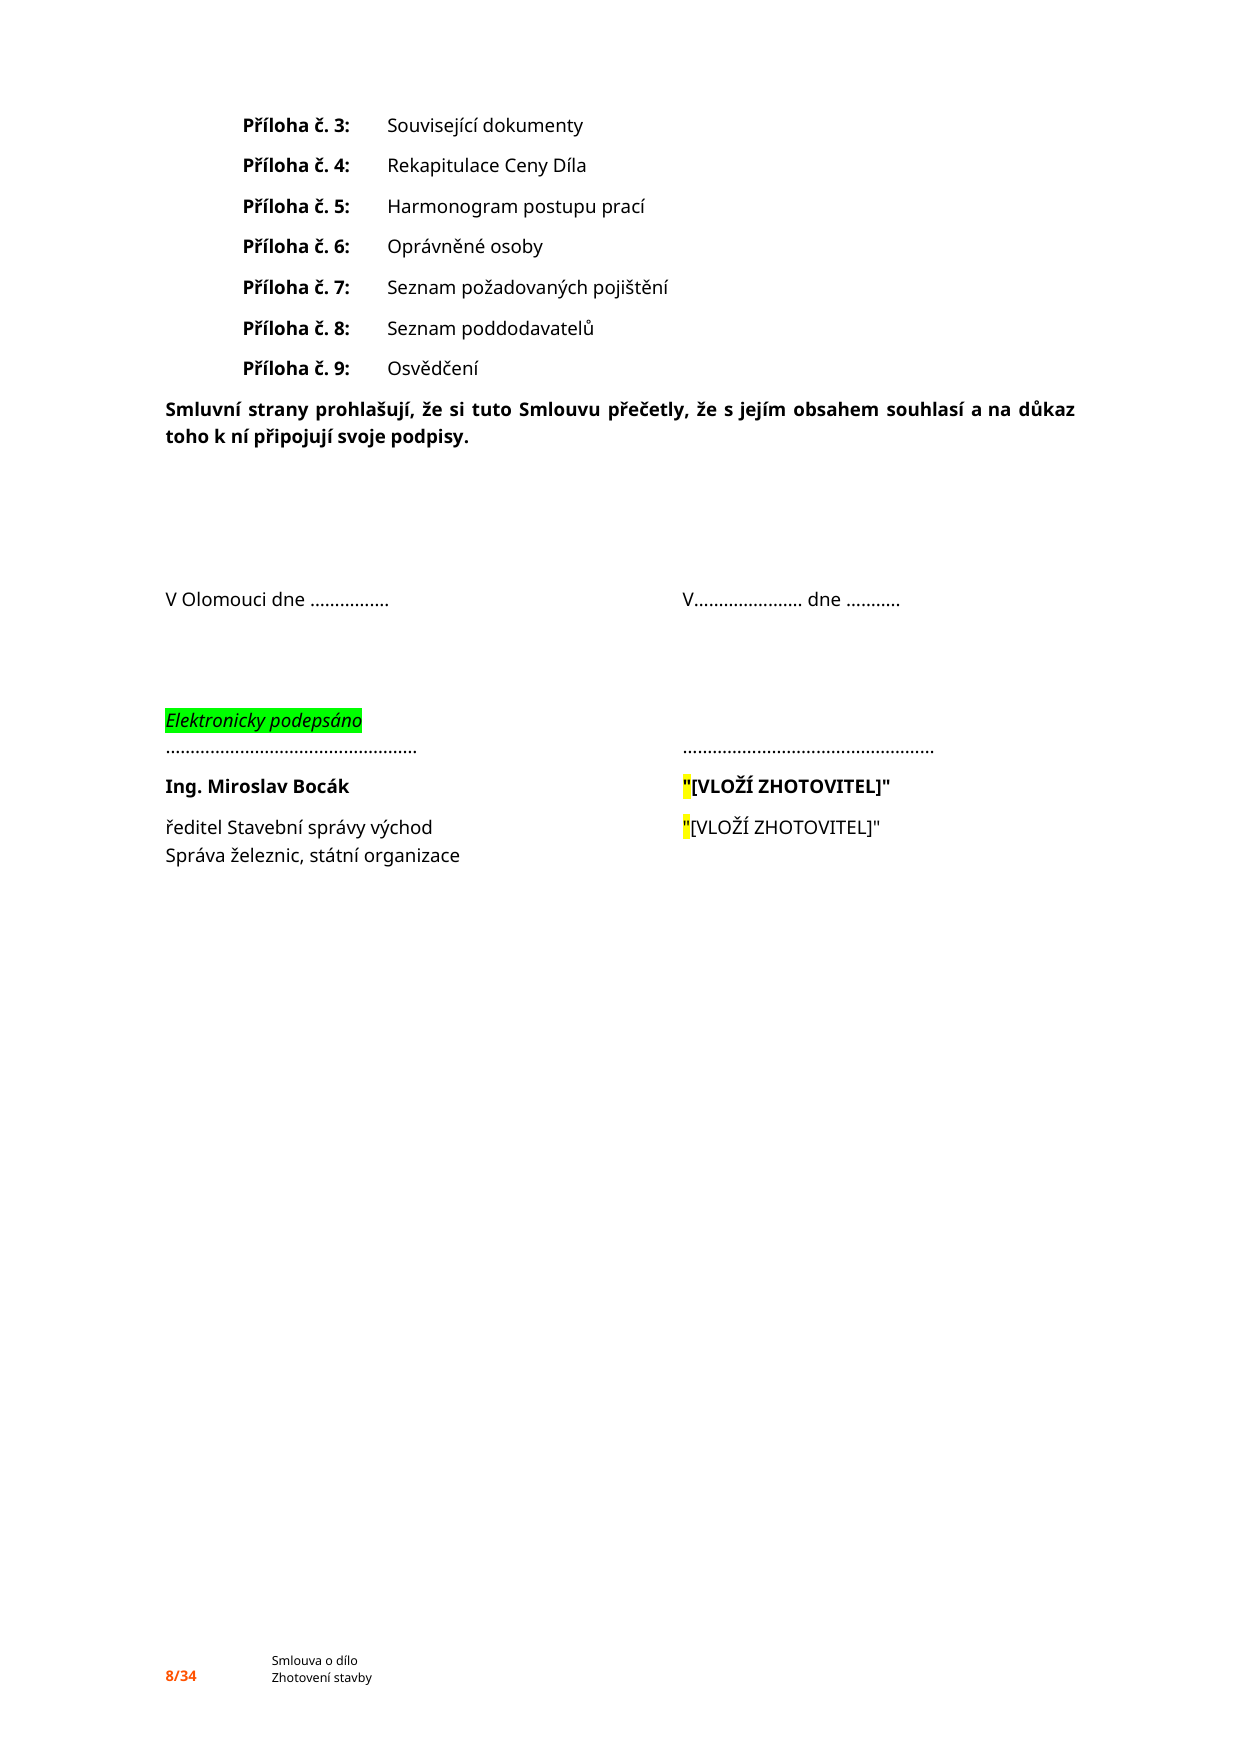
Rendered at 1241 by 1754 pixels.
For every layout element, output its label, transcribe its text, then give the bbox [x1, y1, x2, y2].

text Správa železnic, státní organizace [165, 842, 1075, 868]
text …………………………………………… …………………………………………… [165, 733, 1075, 758]
text Příloha č. 5: Harmonogram postupu prací [242, 193, 1075, 219]
text Příloha č. 7: Seznam požadovaných pojištění [242, 274, 1075, 300]
text Elektronicky podepsáno [165, 707, 1075, 733]
text ředitel Stavební správy východ [690, 814, 1075, 839]
text Příloha č. 3: Související dokumenty [242, 112, 1075, 138]
text V Olomouci dne ……………. V…………………. dne ……….. [165, 586, 1075, 611]
text Smluvní strany prohlašují, že si tuto Smlouvu přečetly, že s jejím obsahem souhlasí a na důkaz toho k ní připojují svoje podpisy. [165, 396, 1075, 449]
text Příloha č. 4: Rekapitulace Ceny Díla [242, 153, 1075, 178]
text Příloha č. 9: Osvědčení [242, 355, 1075, 381]
text ředitel Stavební správy východ [165, 814, 683, 839]
text Příloha č. 6: Oprávněné osoby [242, 234, 1075, 259]
text Příloha č. 8: Seznam poddodavatelů [242, 315, 1075, 340]
text Ing. Miroslav Bocák [165, 773, 1075, 799]
